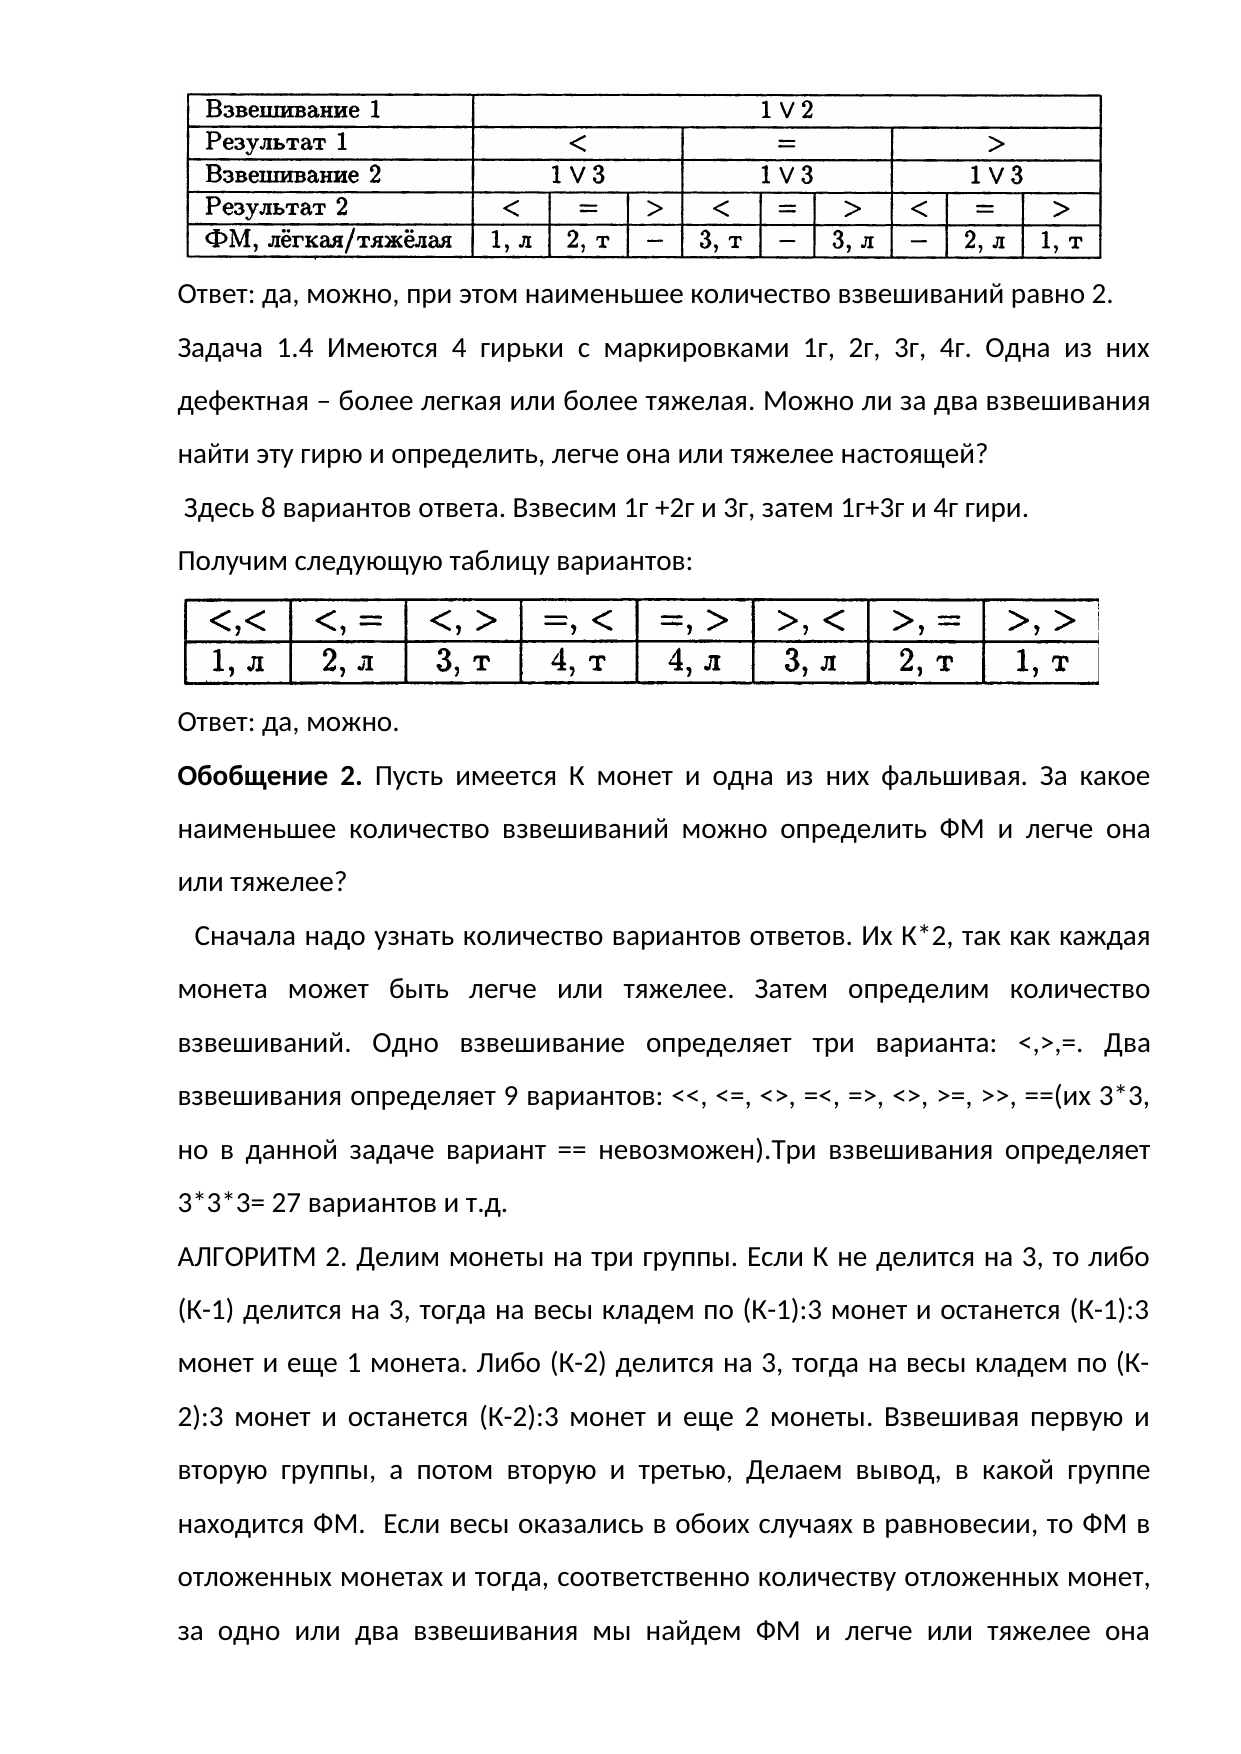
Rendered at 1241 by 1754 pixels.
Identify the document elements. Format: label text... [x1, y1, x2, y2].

text Ответ: да, можно. [177, 703, 1152, 739]
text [177, 1238, 1152, 1647]
picture [177, 595, 1099, 690]
text Здесь 8 вариантов ответа. Взвесим 1г +2г и 3г, затем 1г+3г и 4г гири. [177, 489, 1152, 524]
picture [177, 88, 1104, 262]
text Ответ: да, можно, при этом наименьшее количество взвешиваний равно 2. [177, 275, 1152, 311]
text Получим следующую таблицу вариантов: [177, 542, 1152, 578]
text Сначала надо узнать количество вариантов ответов. Их К*2, так как каждая монета может быть легче или тяжелее. Затем определим количество взвешиваний. Одно взвешивание определяет три варианта: <,>,=. Два взвешивания определяет 9 вариантов: <<, <=, <>, =<, =>, <>, >=, >>, ==(их 3*3, но в данной задаче вариант == невозможен).Три взвешивания определяет 3*3*3= 27 вариантов и т.д. [177, 917, 1152, 1220]
text Задача 1.4 Имеются 4 гирьки с маркировками 1г, 2г, 3г, 4г. Одна из них дефектная – более легкая или более тяжелая. Можно ли за два взвешивания найти эту гирю и определить, легче она или тяжелее настоящей? [177, 329, 1152, 471]
text Обобщение 2. Пусть имеется К монет и одна из них фальшивая. За какое наименьшее количество взвешиваний можно определить ФМ и легче она или тяжелее? [177, 757, 1152, 899]
